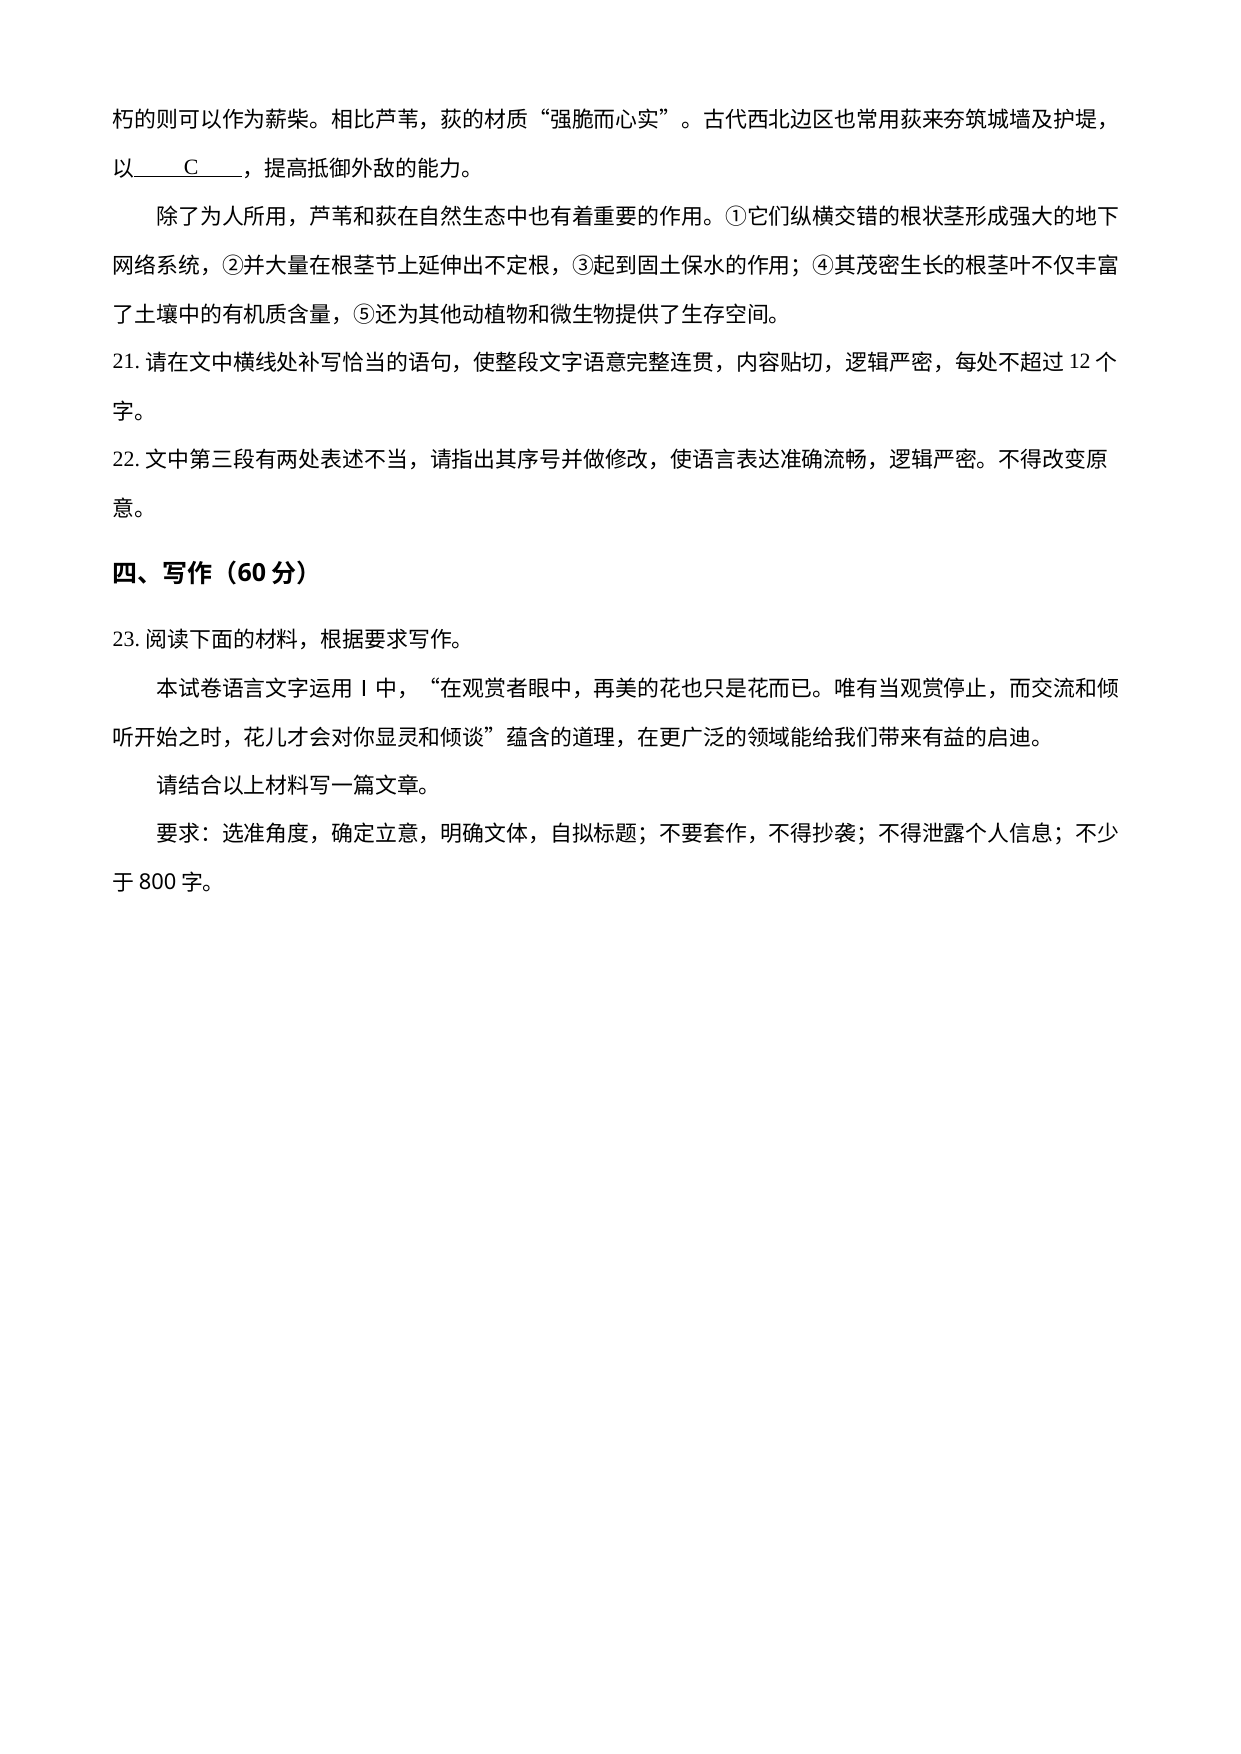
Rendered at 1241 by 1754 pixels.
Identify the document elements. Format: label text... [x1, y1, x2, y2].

text 23. 阅读下面的材料，根据要求写作。 [112, 622, 1128, 654]
text 22. 文中第三段有两处表述不当，请指出其序号并做修改，使语言表达准确流畅，逻辑严密。不得改变原意。 [112, 442, 1128, 523]
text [112, 102, 1128, 183]
text 四、写作（60分） [112, 539, 1128, 604]
text 要求：选准角度，确定立意，明确文体，自拟标题；不要套作，不得抄袭；不得泄露个人信息；不少于800字。 [112, 816, 1128, 897]
text 21. 请在文中横线处补写恰当的语句，使整段文字语意完整连贯，内容贴切，逻辑严密，每处不超过12个字。 [112, 345, 1128, 426]
text 请结合以上材料写一篇文章。 [112, 767, 1128, 800]
text 本试卷语言文字运用Ⅰ中，“在观赏者眼中，再美的花也只是花而已。唯有当观赏停止，而交流和倾听开始之时，花儿才会对你显灵和倾谈”蕴含的道理，在更广泛的领域能给我们带来有益的启迪。 [112, 670, 1128, 752]
text 除了为人所用，芦苇和荻在自然生态中也有着重要的作用。①它们纵横交错的根状茎形成强大的地下网络系统，②并大量在根茎节上延伸出不定根，③起到固土保水的作用；④其茂密生长的根茎叶不仅丰富了土壤中的有机质含量，⑤还为其他动植物和微生物提供了生存空间。 [112, 199, 1128, 329]
